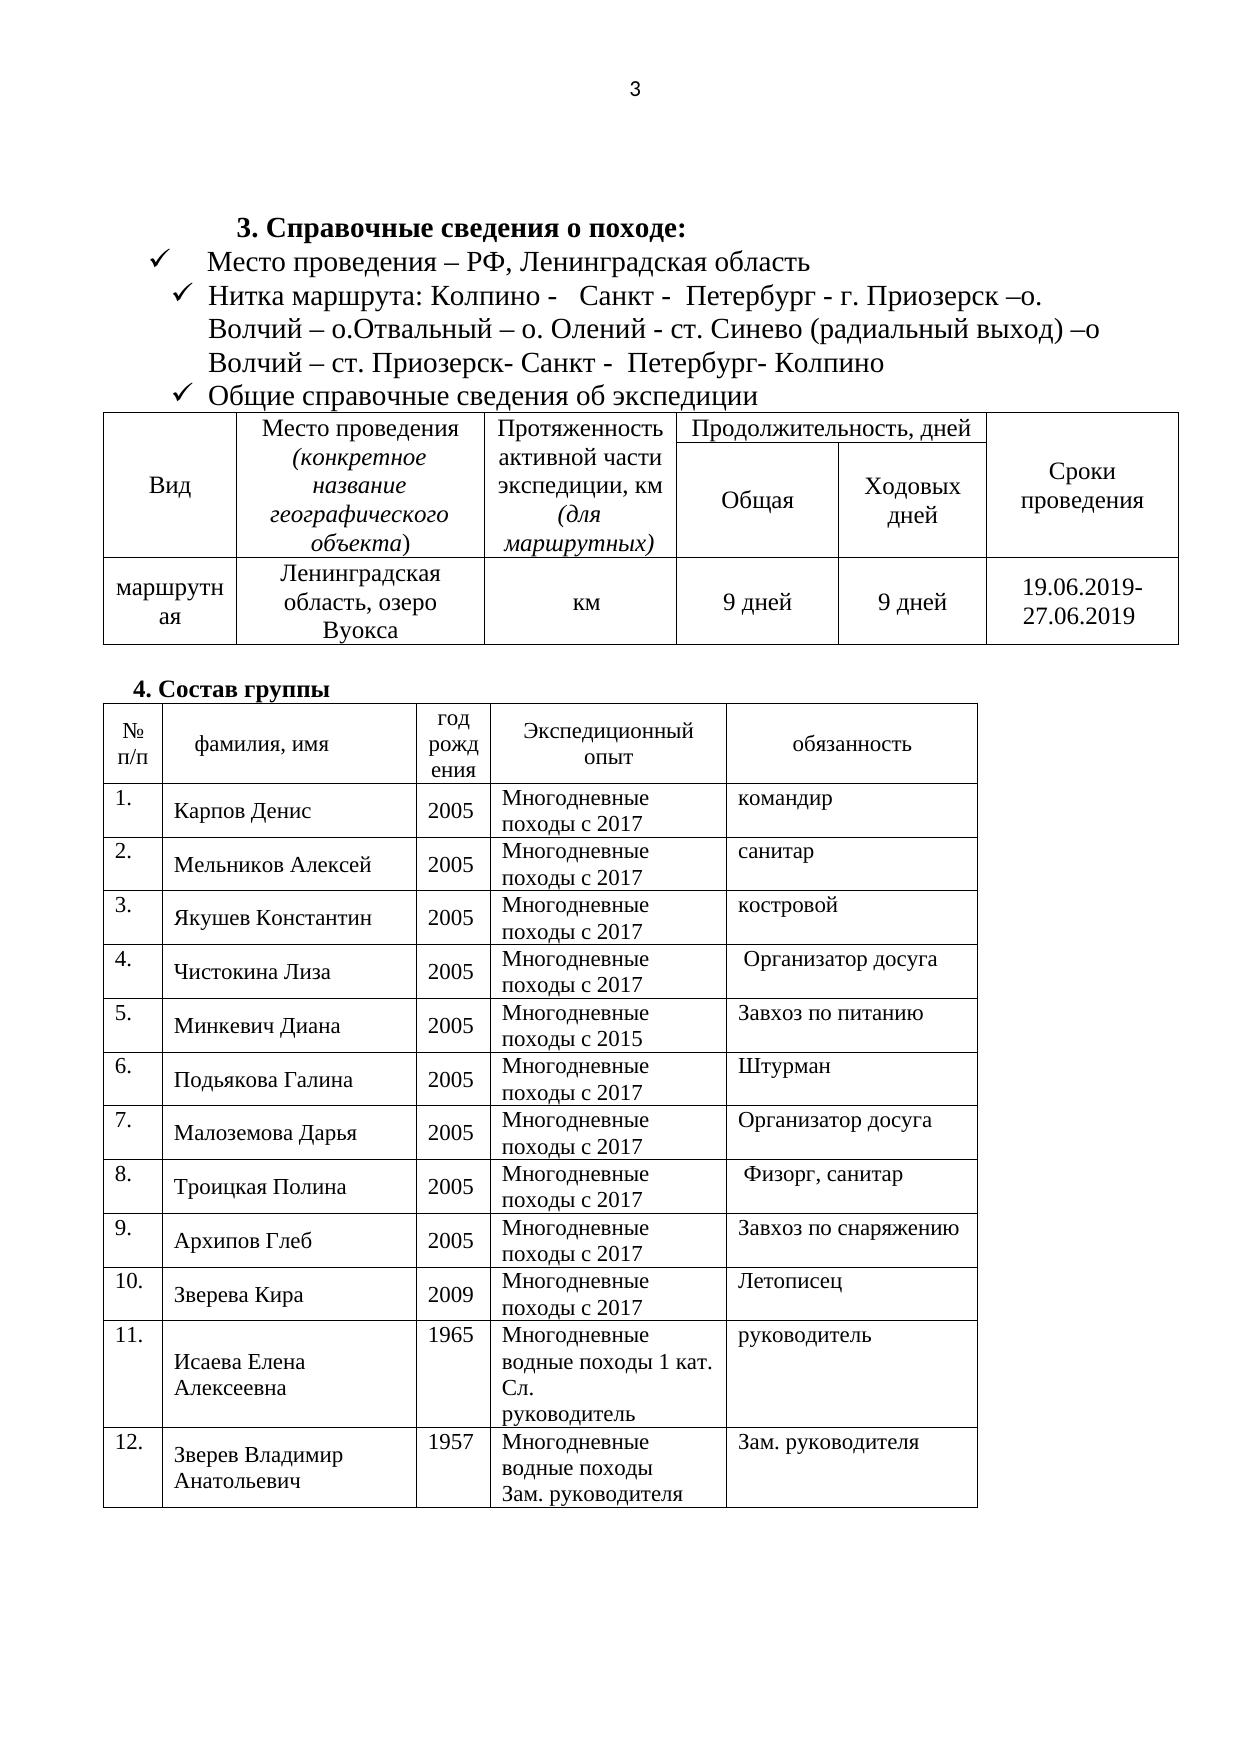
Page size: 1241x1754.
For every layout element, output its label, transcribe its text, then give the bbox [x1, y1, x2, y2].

table_cell Подьякова Галина [163, 1053, 416, 1105]
text 4. Состав группы [133, 674, 1137, 703]
table_cell Общая [677, 443, 838, 557]
table_cell Многодневные походы с 2017 [491, 1214, 726, 1267]
table_header обязанность [727, 704, 977, 783]
table_cell Зверев Владимир Анатольевич [163, 1428, 416, 1507]
table_cell маршрутная [104, 558, 236, 644]
table_header Протяженность активной части экспедиции, км (для маршрутных) [485, 413, 676, 557]
table_cell командир [727, 784, 977, 837]
table_cell 1. [104, 784, 162, 837]
table_header Экспедиционный опыт [491, 704, 726, 783]
table_cell 4. [104, 945, 162, 998]
table_cell 2005 [417, 1160, 490, 1213]
table_cell 10. [104, 1268, 162, 1320]
table_cell Зверева Кира [163, 1268, 416, 1320]
table_cell 6. [104, 1053, 162, 1105]
table_cell Троицкая Полина [163, 1160, 416, 1213]
table_cell Многодневные походы с 2017 [491, 784, 726, 837]
table_cell 2005 [417, 1053, 490, 1105]
table_cell Якушев Константин [163, 891, 416, 944]
table_cell Завхоз по питанию [727, 999, 977, 1052]
table_cell 7. [104, 1106, 162, 1159]
table_cell Организатор досуга [727, 1106, 977, 1159]
table_cell 9. [104, 1214, 162, 1267]
table_cell Многодневные походы с 2017 [491, 1053, 726, 1105]
table_cell Мельников Алексей [163, 838, 416, 890]
list Место проведения – РФ, Ленинградская область [133, 244, 1137, 278]
table_cell 2005 [417, 999, 490, 1052]
table_cell 2005 [417, 838, 490, 890]
table_header Вид [104, 413, 236, 557]
table_cell 12. [104, 1428, 162, 1507]
table_cell Архипов Глеб [163, 1214, 416, 1267]
table_cell 2009 [417, 1268, 490, 1320]
table_cell 9 дней [839, 558, 986, 644]
table_cell 2005 [417, 784, 490, 837]
table_cell 1965 [417, 1321, 490, 1427]
table_cell Карпов Денис [163, 784, 416, 837]
table_cell Завхоз по снаряжению [727, 1214, 977, 1267]
table_cell 2005 [417, 891, 490, 944]
table_cell Ленинградская область, озеро Вуокса [237, 558, 484, 644]
table_header год рождения [417, 704, 490, 783]
table_cell км [485, 558, 676, 644]
table_cell руководитель [727, 1321, 977, 1427]
table_cell 1957 [417, 1428, 490, 1507]
table_cell Многодневные походы с 2015 [491, 999, 726, 1052]
table_header № п/п [104, 704, 162, 783]
table_cell 2005 [417, 945, 490, 998]
table_cell 2005 [417, 1214, 490, 1267]
list Общие справочные сведения об экспедиции [170, 378, 1137, 412]
list Нитка маршрута: Колпино - Санкт - Петербург - г. Приозерск –о. Волчий – о.Отвальный – о. Олений - ст. Синево (радиальный выход) –о Волчий – ст. Приозерск- Санкт - Петербург- Колпино [170, 278, 1137, 378]
table_cell Организатор досуга [727, 945, 977, 998]
text 3. Справочные сведения о походе: [192, 211, 1137, 244]
table_cell 2005 [417, 1106, 490, 1159]
table_cell Исаева Елена Алексеевна [163, 1321, 416, 1427]
table_cell Многодневные походы с 2017 [491, 1268, 726, 1320]
table_cell 3. [104, 891, 162, 944]
table_cell Чистокина Лиза [163, 945, 416, 998]
table_cell 5. [104, 999, 162, 1052]
table_header Место проведения (конкретное название географического объекта) [237, 413, 484, 557]
table_cell 11. [104, 1321, 162, 1427]
table_cell Малоземова Дарья [163, 1106, 416, 1159]
table_cell Многодневные водные походы Зам. руководителя [491, 1428, 726, 1507]
table_cell Многодневные походы с 2017 [491, 891, 726, 944]
table_cell Зам. руководителя [727, 1428, 977, 1507]
table_cell 8. [104, 1160, 162, 1213]
table_cell Многодневные походы с 2017 [491, 838, 726, 890]
table_cell Штурман [727, 1053, 977, 1105]
table_cell костровой [727, 891, 977, 944]
table_cell Многодневные походы с 2017 [491, 945, 726, 998]
table_header Продолжительность, дней [677, 413, 986, 442]
table_header Сроки проведения [987, 413, 1178, 557]
table_cell Многодневные водные походы 1 кат. Сл. руководитель [491, 1321, 726, 1427]
table_cell 2. [104, 838, 162, 890]
table_cell Минкевич Диана [163, 999, 416, 1052]
table_cell Многодневные походы с 2017 [491, 1106, 726, 1159]
table_cell Ходовых дней [839, 443, 986, 557]
table_cell санитар [727, 838, 977, 890]
table_cell Летописец [727, 1268, 977, 1320]
table_cell Физорг, санитар [727, 1160, 977, 1213]
table_cell Многодневные походы с 2017 [491, 1160, 726, 1213]
table_cell 19.06.2019- 27.06.2019 [987, 558, 1178, 644]
table_cell 9 дней [677, 558, 838, 644]
table_header фамилия, имя [163, 704, 416, 783]
